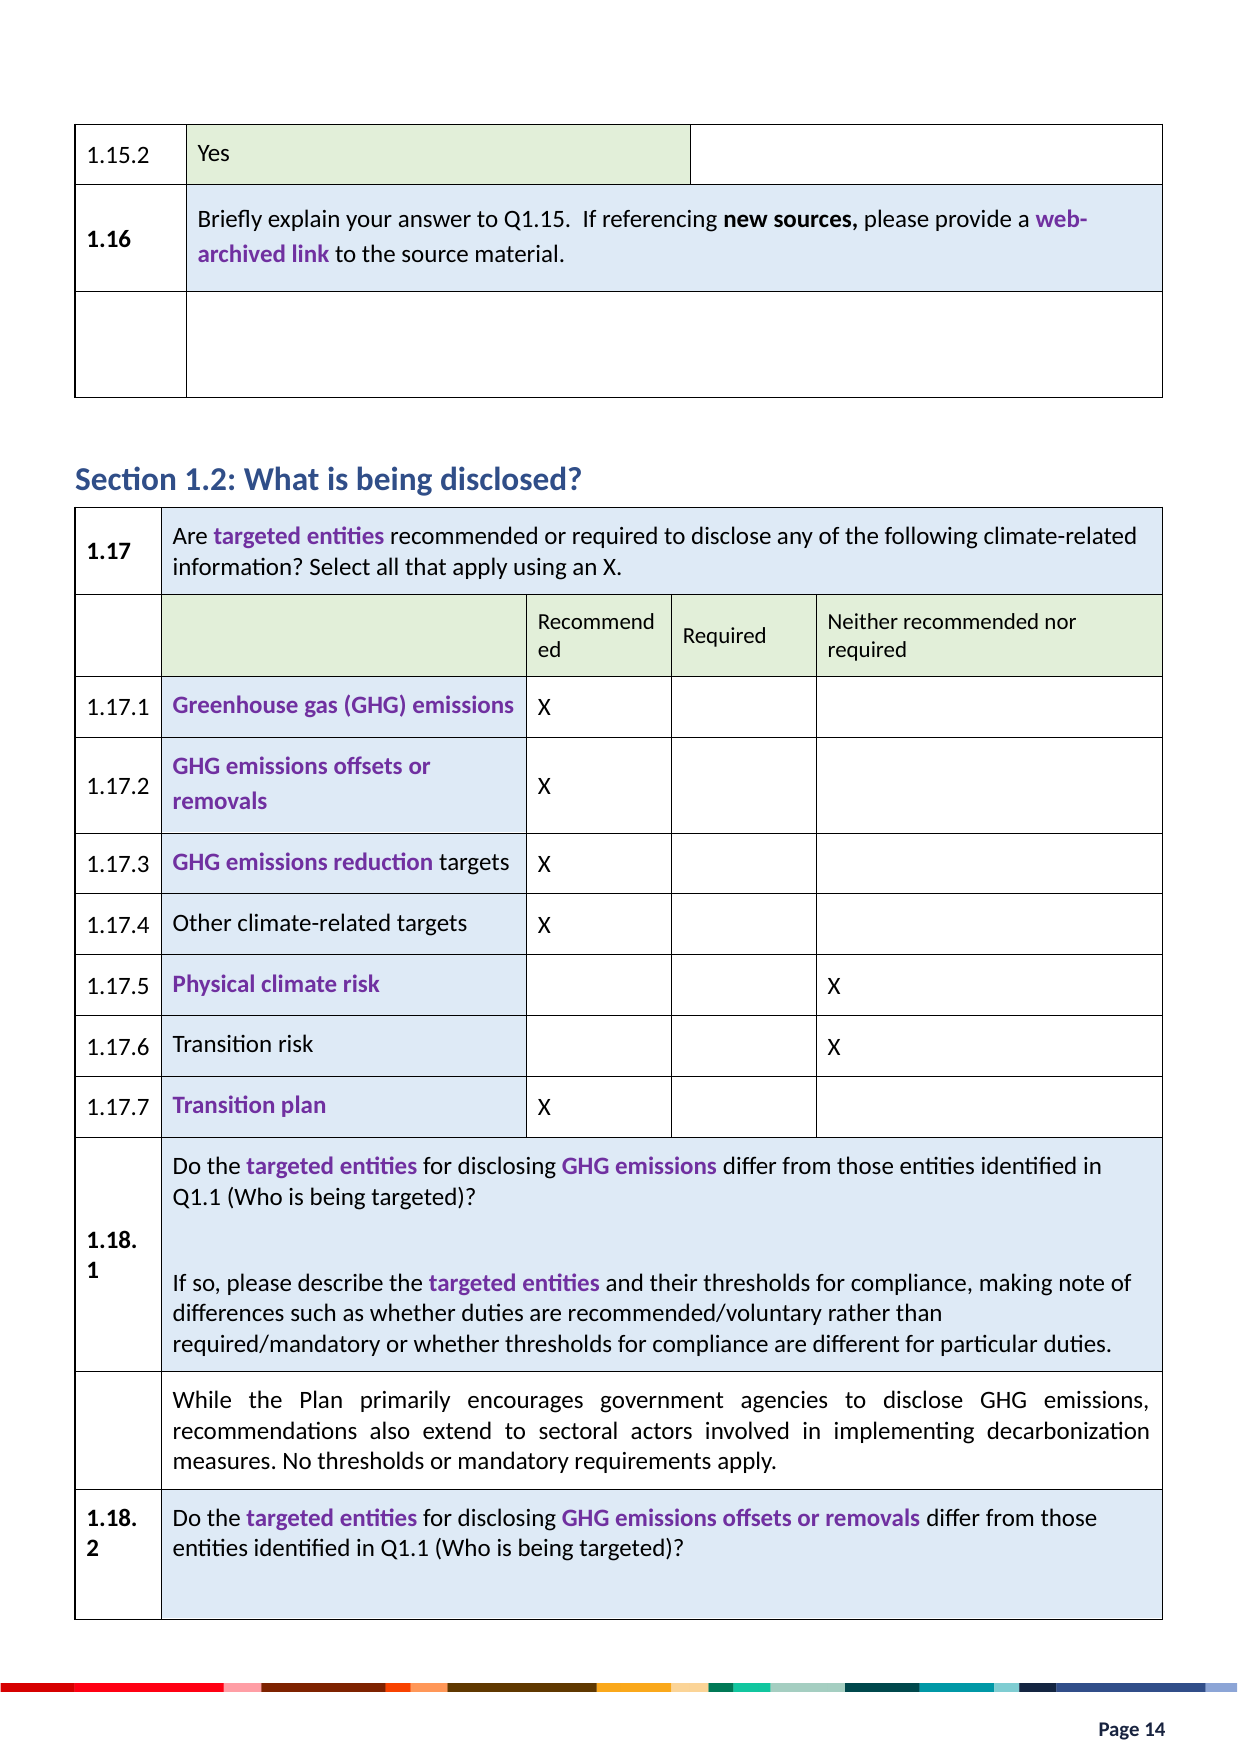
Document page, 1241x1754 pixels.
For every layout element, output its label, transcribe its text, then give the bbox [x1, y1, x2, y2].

table_cell X [527, 1077, 671, 1137]
table_cell Required [672, 595, 816, 676]
table_cell 1.16 [76, 185, 186, 291]
table_cell [817, 834, 1162, 893]
table_cell [817, 677, 1162, 737]
table_cell [672, 955, 816, 1015]
table_cell [672, 1016, 816, 1076]
table_cell X [527, 834, 671, 893]
table_cell [691, 125, 1162, 184]
table_cell [672, 677, 816, 737]
table_cell Do the targeted entities for disclosing GHG emissions differ from those entities identified in Q1.1 (Who is being targeted)? If so, please describe the targeted entities and their thresholds for compliance, making note of differences such as whether duties are recommended/voluntary rather than required/mandatory or whether thresholds for compliance are different for particular duties. [162, 1138, 1162, 1371]
table_cell 1.17.6 [76, 1016, 161, 1076]
table_cell 1.17.1 [76, 677, 161, 737]
table_cell Transition risk [162, 1016, 526, 1076]
table_cell 1.15.2 [76, 125, 186, 184]
table_cell [817, 738, 1162, 832]
table_cell 1.17.4 [76, 894, 161, 954]
picture [0, 1683, 1236, 1692]
table_cell [672, 834, 816, 893]
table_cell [162, 1490, 1162, 1618]
table_header Are targeted entities recommended or required to disclose any of the following climate-related information? Select all that apply using an X. [162, 508, 1162, 594]
table_cell X [527, 738, 671, 832]
table_cell [672, 894, 816, 954]
table_cell Greenhouse gas (GHG) emissions [162, 677, 526, 737]
table_cell [162, 595, 526, 676]
table_cell 1.17.7 [76, 1077, 161, 1137]
table_cell X [817, 955, 1162, 1015]
table_cell Transition plan [162, 1077, 526, 1137]
table_cell [817, 894, 1162, 954]
table_cell 1.17.3 [76, 834, 161, 893]
table_cell GHG emissions offsets or removals [162, 738, 526, 832]
table_cell [527, 1016, 671, 1076]
table_cell X [527, 894, 671, 954]
table_cell [187, 292, 1162, 397]
table_cell Briefly explain your answer to Q1.15. If referencing new sources, please provide a web-archived link to the source material. [187, 185, 1162, 291]
subtitle Section 1.2: What is being disclosed? [75, 458, 1165, 498]
table_cell X [817, 1016, 1162, 1076]
table_cell 1.17.5 [76, 955, 161, 1015]
table_cell [672, 738, 816, 832]
table_cell [817, 1077, 1162, 1137]
table_cell [76, 1372, 161, 1488]
table_cell [672, 1077, 816, 1137]
table_cell While the Plan primarily encourages government agencies to disclose GHG emissions, recommendations also extend to sectoral actors involved in implementing decarbonization measures. No thresholds or mandatory requirements apply. [162, 1372, 1162, 1488]
table_cell 1.18.1 [76, 1138, 161, 1371]
table_cell X [527, 677, 671, 737]
table_cell Yes [187, 125, 690, 184]
table_cell Neither recommended nor required [817, 595, 1162, 676]
table_cell Physical climate risk [162, 955, 526, 1015]
table_cell [76, 595, 161, 676]
table_cell Recommended [527, 595, 671, 676]
table_cell 1.18.2 [76, 1490, 161, 1618]
table_cell 1.17.2 [76, 738, 161, 832]
table_header 1.17 [76, 508, 161, 594]
table_cell [76, 292, 186, 397]
table_cell GHG emissions reduction targets [162, 834, 526, 893]
table_cell [527, 955, 671, 1015]
table_cell Other climate-related targets [162, 894, 526, 954]
